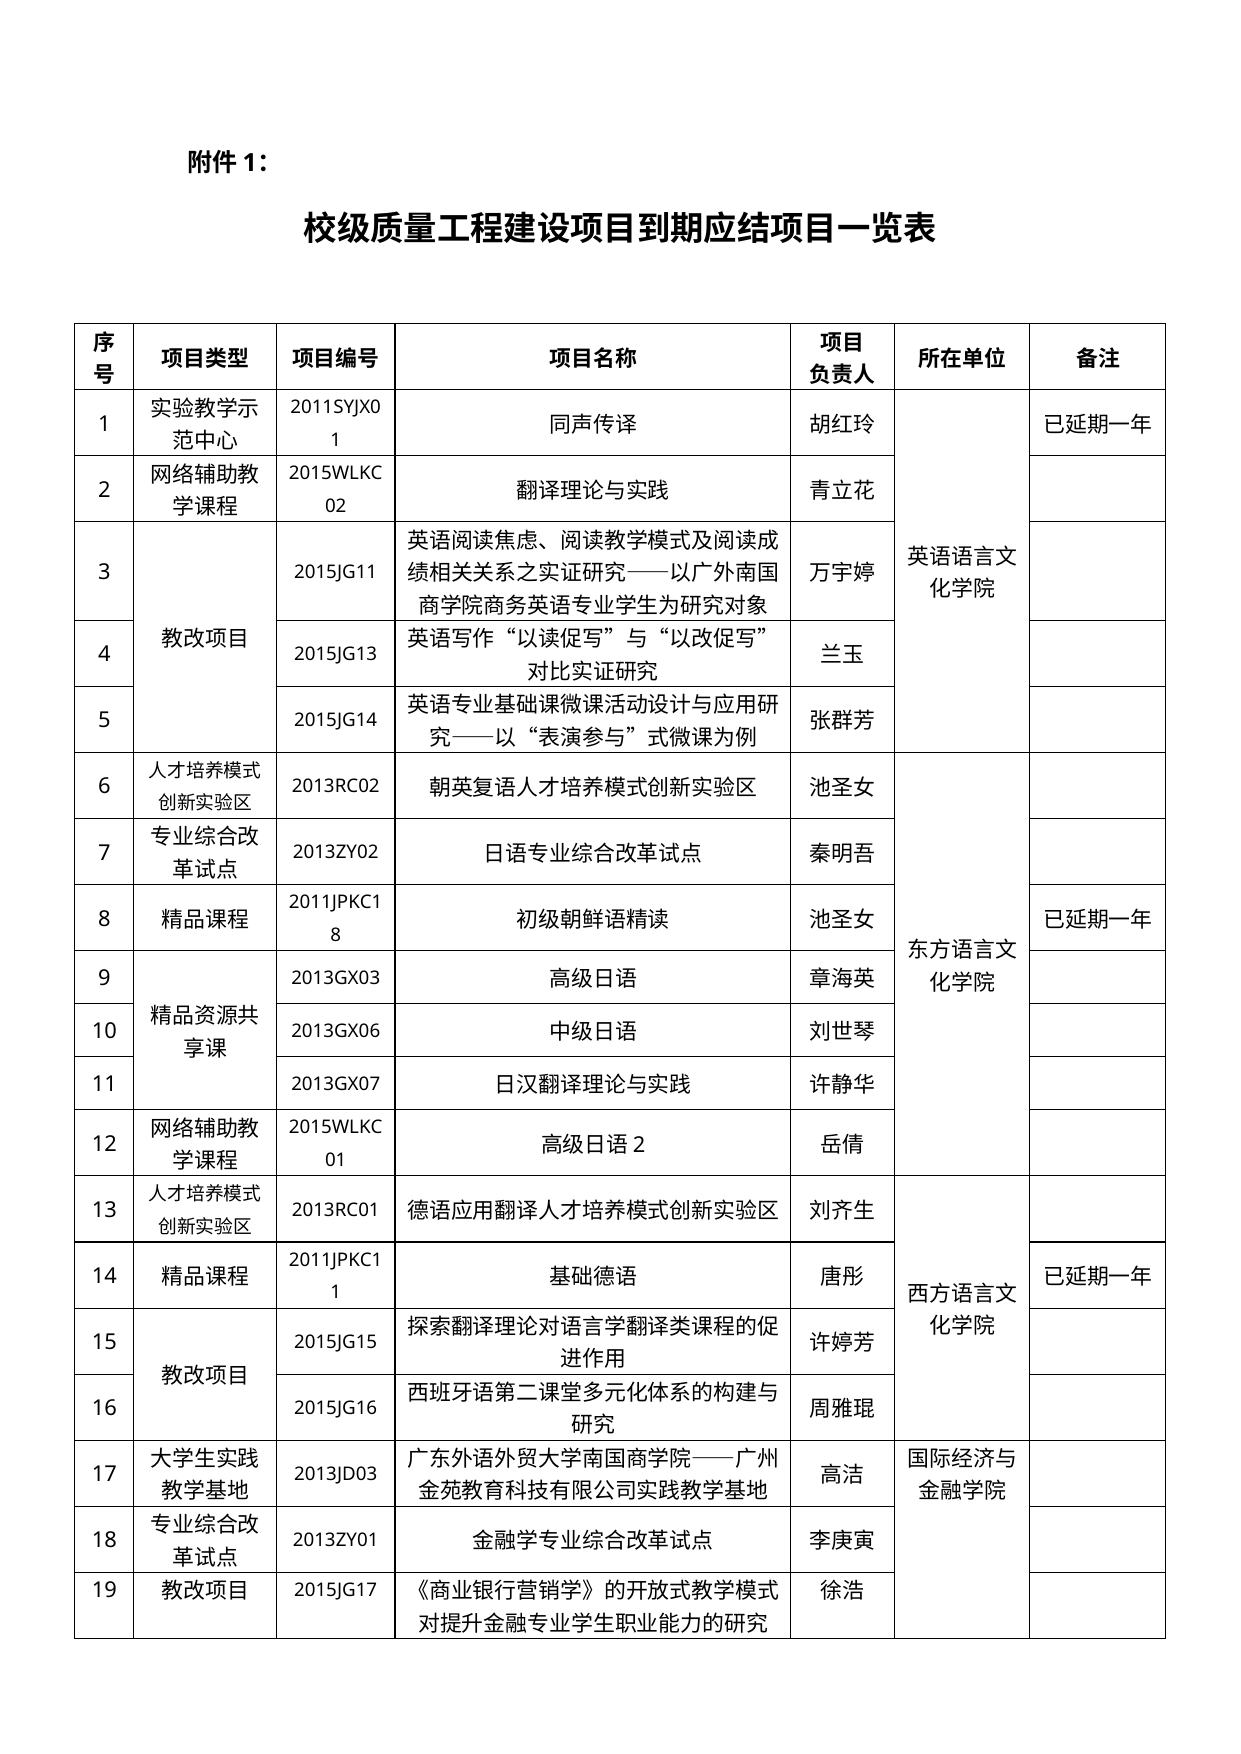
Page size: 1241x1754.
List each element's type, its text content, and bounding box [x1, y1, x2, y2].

table_cell 2011JPKC18 [277, 885, 394, 950]
table_cell 《商业银行营销学》的开放式教学模式对提升金融专业学生职业能力的研究 [396, 1573, 790, 1638]
table_cell [1030, 456, 1165, 521]
table_cell 朝英复语人才培养模式创新实验区 [396, 753, 790, 818]
table_cell 池圣女 [791, 753, 894, 818]
table_cell 东方语言文化学院 [895, 753, 1029, 1175]
table_cell 2013GX06 [277, 1004, 394, 1056]
table_cell 14 [75, 1243, 133, 1307]
table_cell 2013GX07 [277, 1057, 394, 1109]
table_cell 8 [75, 885, 133, 950]
table_cell 3 [75, 522, 133, 620]
table_cell 高级日语 [396, 951, 790, 1003]
table_cell [1030, 1573, 1165, 1638]
table_cell 人才培养模式创新实验区 [134, 753, 276, 818]
table_cell 英语语言文化学院 [895, 390, 1029, 752]
table_cell [1030, 819, 1165, 884]
table_cell 专业综合改革试点 [134, 1507, 276, 1572]
table_cell 网络辅助教学课程 [134, 456, 276, 521]
table_header 序号 [75, 324, 133, 389]
table_cell 英语阅读焦虑、阅读教学模式及阅读成绩相关关系之实证研究——以广外南国商学院商务英语专业学生为研究对象 [396, 522, 790, 620]
table_cell [1030, 1375, 1165, 1439]
table_cell 实验教学示范中心 [134, 390, 276, 455]
table_cell 池圣女 [791, 885, 894, 950]
table_cell 人才培养模式创新实验区 [134, 1176, 276, 1241]
table_cell 英语专业基础课微课活动设计与应用研究——以“表演参与”式微课为例 [396, 687, 790, 752]
table_cell 西班牙语第二课堂多元化体系的构建与研究 [396, 1375, 790, 1439]
table_cell 广东外语外贸大学南国商学院——广州金苑教育科技有限公司实践教学基地 [396, 1441, 790, 1506]
table_cell [1030, 1309, 1165, 1373]
table_cell [1030, 753, 1165, 818]
table_cell 精品课程 [134, 885, 276, 950]
table_cell 精品资源共享课 [134, 951, 276, 1109]
table_cell 教改项目 [134, 522, 276, 752]
table_cell 2013RC02 [277, 753, 394, 818]
table_header 项目名称 [396, 324, 790, 389]
table_cell 15 [75, 1309, 133, 1373]
table_cell 2013ZY01 [277, 1507, 394, 1572]
table_cell 2013GX03 [277, 951, 394, 1003]
table_cell 2015JG15 [277, 1309, 394, 1373]
table_cell 国际经济与金融学院 [895, 1441, 1029, 1638]
table_cell 2013ZY02 [277, 819, 394, 884]
table_cell 2015JG13 [277, 621, 394, 686]
table_cell 5 [75, 687, 133, 752]
table_cell [1030, 1507, 1165, 1572]
table_cell 翻译理论与实践 [396, 456, 790, 521]
table_cell 青立花 [791, 456, 894, 521]
table_cell 教改项目 [134, 1573, 276, 1638]
table_cell [1030, 687, 1165, 752]
table_cell 16 [75, 1375, 133, 1439]
table_cell 岳倩 [791, 1110, 894, 1175]
table_cell 2015JG16 [277, 1375, 394, 1439]
table_cell [1030, 1110, 1165, 1175]
table_cell 18 [75, 1507, 133, 1572]
table_header 所在单位 [895, 324, 1029, 389]
table_cell 李庚寅 [791, 1507, 894, 1572]
table_cell 19 [75, 1573, 133, 1638]
table_cell 探索翻译理论对语言学翻译类课程的促进作用 [396, 1309, 790, 1373]
table_cell 西方语言文化学院 [895, 1176, 1029, 1439]
table_cell [1030, 522, 1165, 620]
table_cell 10 [75, 1004, 133, 1056]
table_cell [1030, 621, 1165, 686]
table_cell 日语专业综合改革试点 [396, 819, 790, 884]
table_cell 2015WLKC01 [277, 1110, 394, 1175]
table_cell 中级日语 [396, 1004, 790, 1056]
table_cell 许静华 [791, 1057, 894, 1109]
table_cell 德语应用翻译人才培养模式创新实验区 [396, 1176, 790, 1241]
table_cell 专业综合改革试点 [134, 819, 276, 884]
table_cell 同声传译 [396, 390, 790, 455]
table_cell 周雅琨 [791, 1375, 894, 1439]
table_cell [1030, 1441, 1165, 1506]
table_cell 高级日语2 [396, 1110, 790, 1175]
table_cell 7 [75, 819, 133, 884]
table_cell 已延期一年 [1030, 390, 1165, 455]
table_cell 刘世琴 [791, 1004, 894, 1056]
table_cell 已延期一年 [1030, 885, 1165, 950]
table_cell 刘齐生 [791, 1176, 894, 1241]
table_cell 张群芳 [791, 687, 894, 752]
table_cell 12 [75, 1110, 133, 1175]
table_header 备注 [1030, 324, 1165, 389]
table_cell 2011SYJX01 [277, 390, 394, 455]
table_cell 17 [75, 1441, 133, 1506]
table_header 项目类型 [134, 324, 276, 389]
table_cell 万宇婷 [791, 522, 894, 620]
table_cell 章海英 [791, 951, 894, 1003]
text 附件1： [187, 128, 1053, 193]
table_cell 英语写作“以读促写”与“以改促写”对比实证研究 [396, 621, 790, 686]
table_cell 已延期一年 [1030, 1243, 1165, 1307]
table_cell 兰玉 [791, 621, 894, 686]
table_cell 2013RC01 [277, 1176, 394, 1241]
table_cell 许婷芳 [791, 1309, 894, 1373]
table_cell 秦明吾 [791, 819, 894, 884]
table_cell 日汉翻译理论与实践 [396, 1057, 790, 1109]
table_cell 初级朝鲜语精读 [396, 885, 790, 950]
table_cell 11 [75, 1057, 133, 1109]
table_cell 教改项目 [134, 1309, 276, 1439]
table_cell 2015JG14 [277, 687, 394, 752]
table_cell 精品课程 [134, 1243, 276, 1307]
table_cell 13 [75, 1176, 133, 1241]
table_cell 2 [75, 456, 133, 521]
table_cell 2015WLKC02 [277, 456, 394, 521]
table_cell 4 [75, 621, 133, 686]
table_cell 2015JG11 [277, 522, 394, 620]
table_cell 网络辅助教学课程 [134, 1110, 276, 1175]
table_cell 9 [75, 951, 133, 1003]
table_cell 基础德语 [396, 1243, 790, 1307]
table_cell 胡红玲 [791, 390, 894, 455]
table_cell 大学生实践教学基地 [134, 1441, 276, 1506]
table_header 项目编号 [277, 324, 394, 389]
table_header 项目 负责人 [791, 324, 894, 389]
table_cell 金融学专业综合改革试点 [396, 1507, 790, 1572]
table_cell 2013JD03 [277, 1441, 394, 1506]
text 校级质量工程建设项目到期应结项目一览表 [187, 193, 1053, 258]
table_cell 2015JG17 [277, 1573, 394, 1638]
table_cell [1030, 1004, 1165, 1056]
table_cell [1030, 951, 1165, 1003]
table_cell [1030, 1176, 1165, 1241]
table_cell [1030, 1057, 1165, 1109]
table_cell 高洁 [791, 1441, 894, 1506]
table_cell 6 [75, 753, 133, 818]
table_cell 1 [75, 390, 133, 455]
table_cell 唐彤 [791, 1243, 894, 1307]
table_cell 徐浩 [791, 1573, 894, 1638]
table_cell 2011JPKC11 [277, 1243, 394, 1307]
